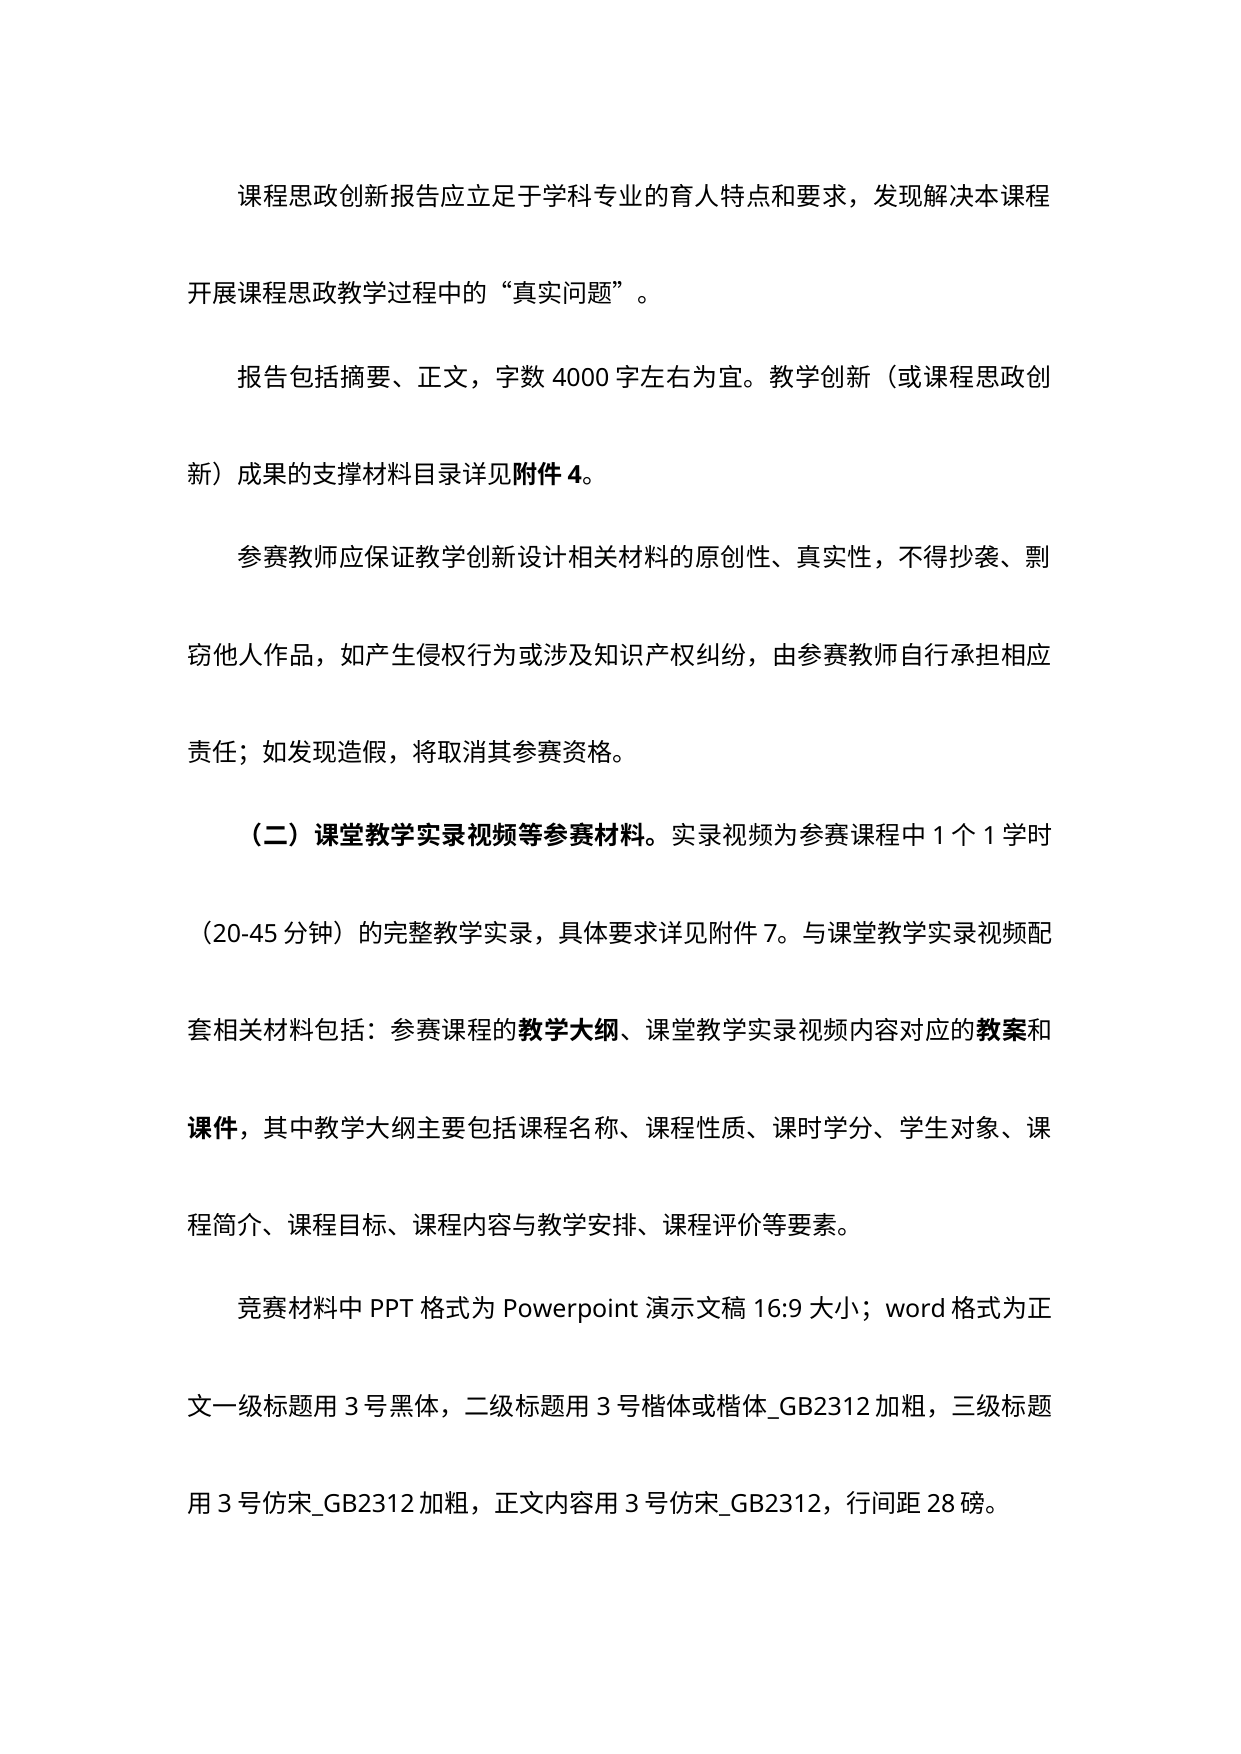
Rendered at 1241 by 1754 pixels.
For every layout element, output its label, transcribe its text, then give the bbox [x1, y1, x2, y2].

list 竞赛材料中PPT 格式为 Powerpoint 演示文稿 16:9 大小；word格式为正文一级标题用3号黑体，二级标题用3号楷体或楷体_GB2312加粗，三级标题用3号仿宋_GB2312加粗，正文内容用3号仿宋_GB2312，行间距28磅。 [187, 1274, 1053, 1534]
list （二）课堂教学实录视频等参赛材料。实录视频为参赛课程中1个1学时（20-45分钟）的完整教学实录，具体要求详见附件7。与课堂教学实录视频配套相关材料包括：参赛课程的教学大纲、课堂教学实录视频内容对应的教案和课件，其中教学大纲主要包括课程名称、课程性质、课时学分、学生对象、课程简介、课程目标、课程内容与教学安排、课程评价等要素。 [187, 801, 1053, 1256]
list 课程思政创新报告应立足于学科专业的育人特点和要求，发现解决本课程开展课程思政教学过程中的“真实问题”。 [187, 162, 1053, 324]
list 参赛教师应保证教学创新设计相关材料的原创性、真实性，不得抄袭、剽窃他人作品，如产生侵权行为或涉及知识产权纠纷，由参赛教师自行承担相应责任；如发现造假，将取消其参赛资格。 [187, 523, 1053, 783]
list 报告包括摘要、正文，字数4000字左右为宜。教学创新（或课程思政创新）成果的支撑材料目录详见附件4。 [187, 343, 1053, 505]
